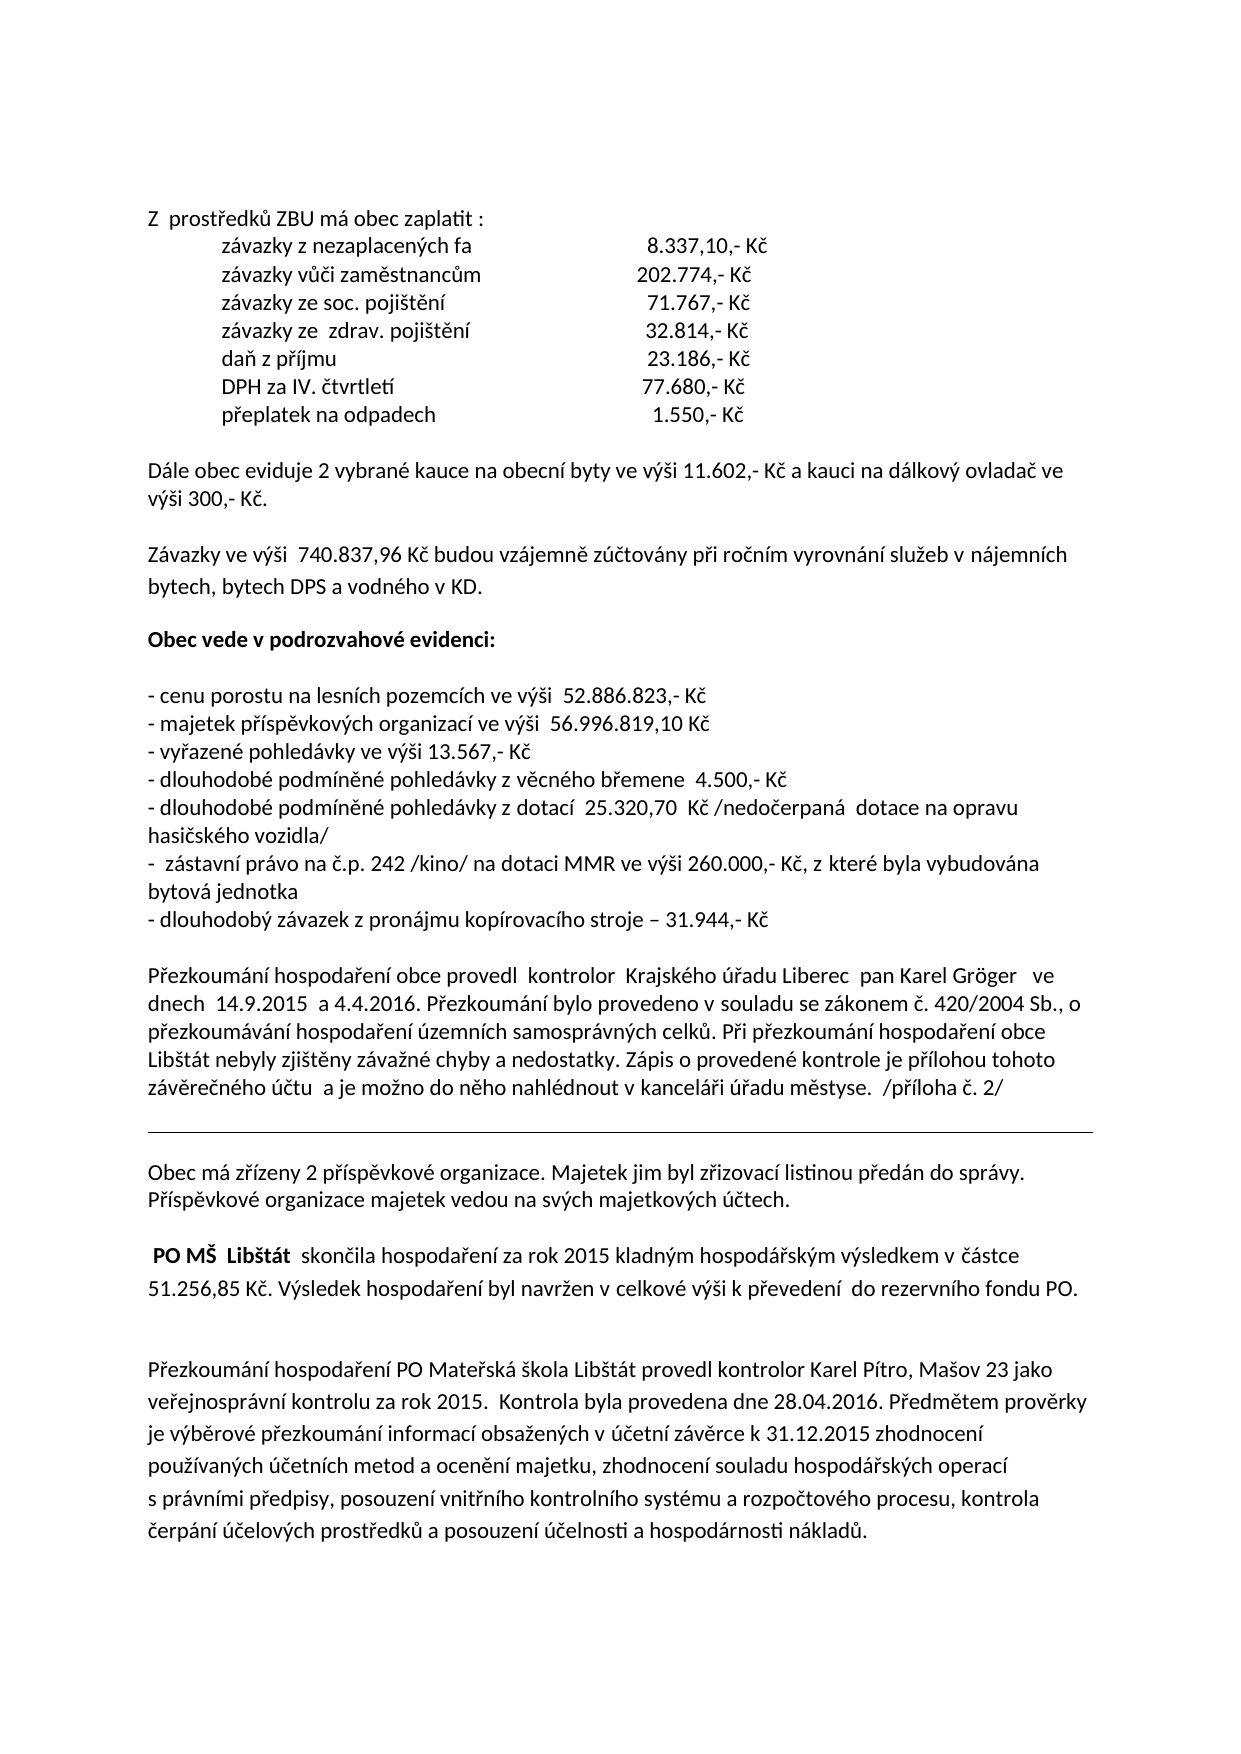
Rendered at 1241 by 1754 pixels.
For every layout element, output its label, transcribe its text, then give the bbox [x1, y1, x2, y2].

text DPH za IV. čtvrtletí 77.680,- Kč [148, 372, 1093, 400]
text závazky vůči zaměstnancům 202.774,- Kč [148, 260, 1093, 288]
text Přezkoumání hospodaření obce provedl kontrolor Krajského úřadu Liberec pan Karel Gröger ve dnech 14.9.2015 a 4.4.2016. Přezkoumání bylo provedeno v souladu se zákonem č. 420/2004 Sb., o přezkoumávání hospodaření územních samosprávných celků. Při přezkoumání hospodaření obce Libštát nebyly zjištěny závažné chyby a nedostatky. Zápis o provedené kontrole je přílohou tohoto závěrečného účtu a je možno do něho nahlédnout v kanceláři úřadu městyse. /příloha č. 2/ [148, 961, 1093, 1101]
text - zástavní právo na č.p. 242 /kino/ na dotaci MMR ve výši 260.000,- Kč, z které byla vybudována bytová jednotka [148, 849, 1093, 905]
text závazky ze soc. pojištění 71.767,- Kč [148, 288, 1093, 316]
text - vyřazené pohledávky ve výši 13.567,- Kč [148, 737, 1093, 765]
text závazky z nezaplacených fa 8.337,10,- Kč [148, 232, 1093, 260]
text Obec má zřízeny 2 příspěvkové organizace. Majetek jim byl zřizovací listinou předán do správy. [148, 1158, 1093, 1186]
text - dlouhodobé podmíněné pohledávky z věcného břemene 4.500,- Kč [148, 765, 1093, 793]
text - dlouhodobý závazek z pronájmu kopírovacího stroje – 31.944,- Kč [148, 905, 1093, 933]
text - cenu porostu na lesních pozemcích ve výši 52.886.823,- Kč [148, 681, 1093, 709]
text přeplatek na odpadech 1.550,- Kč [148, 400, 1093, 428]
text Dále obec eviduje 2 vybrané kauce na obecní byty ve výši 11.602,- Kč a kauci na dálkový ovladač ve výši 300,- Kč. [148, 456, 1093, 512]
text daň z příjmu 23.186,- Kč [148, 344, 1093, 372]
text závazky ze zdrav. pojištění 32.814,- Kč [148, 316, 1093, 344]
text - majetek příspěvkových organizací ve výši 56.996.819,10 Kč [148, 709, 1093, 737]
text PO MŠ Libštát skončila hospodaření za rok 2015 kladným hospodářským výsledkem v částce 51.256,85 Kč. Výsledek hospodaření byl navržen v celkové výši k převedení do rezervního fondu PO. [148, 1242, 1093, 1302]
text Přezkoumání hospodaření PO Mateřská škola Libštát provedl kontrolor Karel Pítro, Mašov 23 jako veřejnosprávní kontrolu za rok 2015. Kontrola byla provedena dne 28.04.2016. Předmětem prověrky je výběrové přezkoumání informací obsažených v účetní závěrce k 31.12.2015 zhodnocení používaných účetních metod a ocenění majetku, zhodnocení souladu hospodářských operací s právními předpisy, posouzení vnitřního kontrolního systému a rozpočtového procesu, kontrola čerpání účelových prostředků a posouzení účelnosti a hospodárnosti nákladů. [148, 1355, 1093, 1544]
text Obec vede v podrozvahové evidenci: [148, 625, 1093, 653]
text Závazky ve výši 740.837,96 Kč budou vzájemně zúčtovány při ročním vyrovnání služeb v nájemních bytech, bytech DPS a vodného v KD. [148, 540, 1093, 600]
text Příspěvkové organizace majetek vedou na svých majetkových účtech. [148, 1186, 1093, 1214]
text Z prostředků ZBU má obec zaplatit : [148, 204, 1093, 232]
text - dlouhodobé podmíněné pohledávky z dotací 25.320,70 Kč /nedočerpaná dotace na opravu hasičského vozidla/ [148, 793, 1093, 849]
